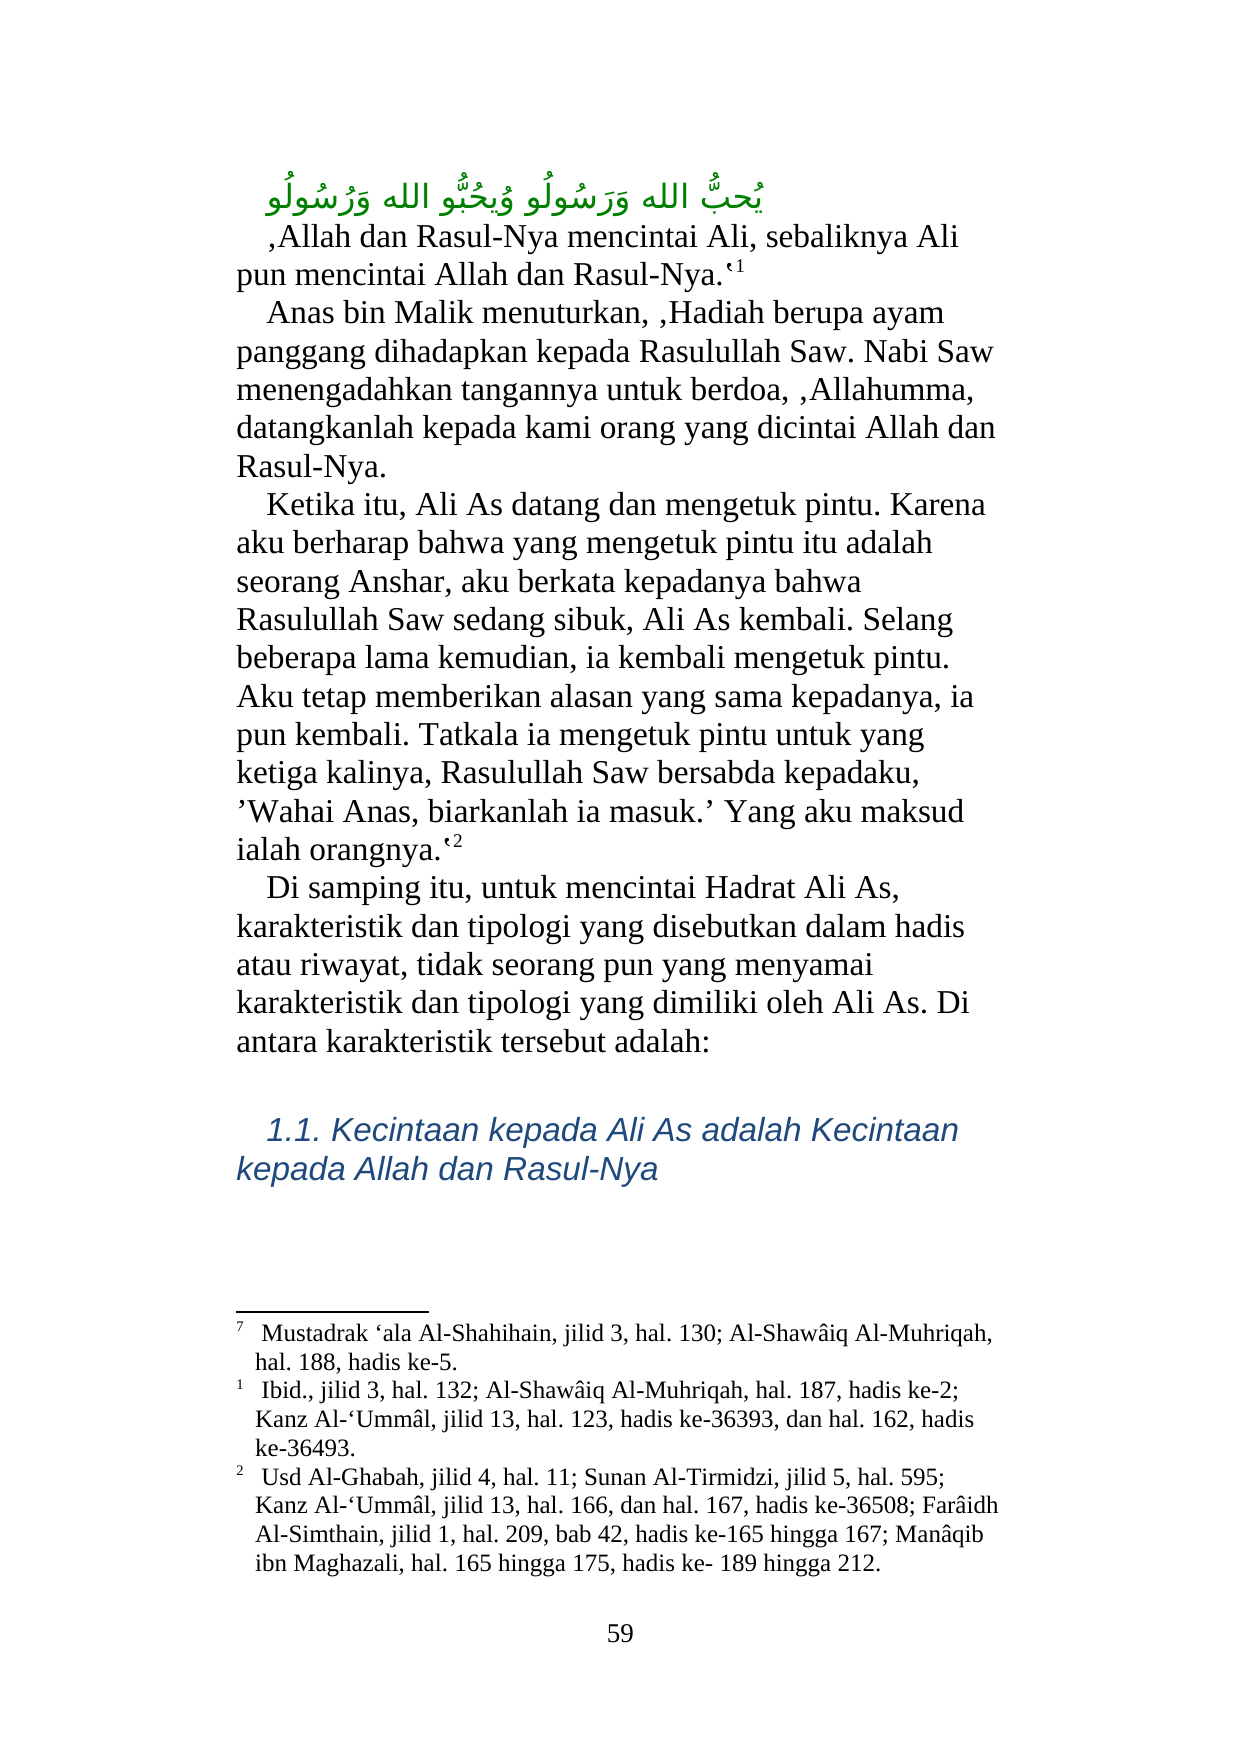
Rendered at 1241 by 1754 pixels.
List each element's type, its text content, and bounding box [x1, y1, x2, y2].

text Anas bin Malik menuturkan, ‚Hadiah berupa ayam panggang dihadapkan kepada Rasulullah Saw. Nabi Saw menengadahkan tangannya untuk berdoa, ‚Allahumma, datangkanlah kepada kami orang yang dicintai Allah dan Rasul-Nya. [236, 293, 1004, 484]
text ‚Allah dan Rasul-Nya mencintai Ali, sebaliknya Ali pun mencintai Allah dan Rasul-Nya.‛ [236, 216, 1004, 293]
subtitle 1.1. Kecintaan kepada Ali As adalah Kecintaan kepada Allah dan Rasul-Nya [236, 1110, 1004, 1187]
text Ketika itu, Ali As datang dan mengetuk pintu. Karena aku berharap bahwa yang mengetuk pintu itu adalah seorang Anshar, aku berkata kepadanya bahwa Rasulullah Saw sedang sibuk, Ali As kembali. Selang beberapa lama kemudian, ia kembali mengetuk pintu. Aku tetap memberikan alasan yang sama kepadanya, ia pun kembali. Tatkala ia mengetuk pintu untuk yang ketiga kalinya, Rasulullah Saw bersabda kepadaku, ’Wahai Anas, biarkanlah ia masuk.’ Yang aku maksud ialah orangnya.‛ [236, 484, 1004, 868]
text Di samping itu, untuk mencintai Hadrat Ali As, karakteristik dan tipologi yang disebutkan dalam hadis atau riwayat, tidak seorang pun yang menyamai karakteristik dan tipologi yang dimiliki oleh Ali As. Di antara karakteristik tersebut adalah: [236, 868, 1004, 1059]
text يُحبُّ الله وَرَسُولُو وُيحُبُّو الله وَرُسُولُو [236, 177, 1004, 216]
